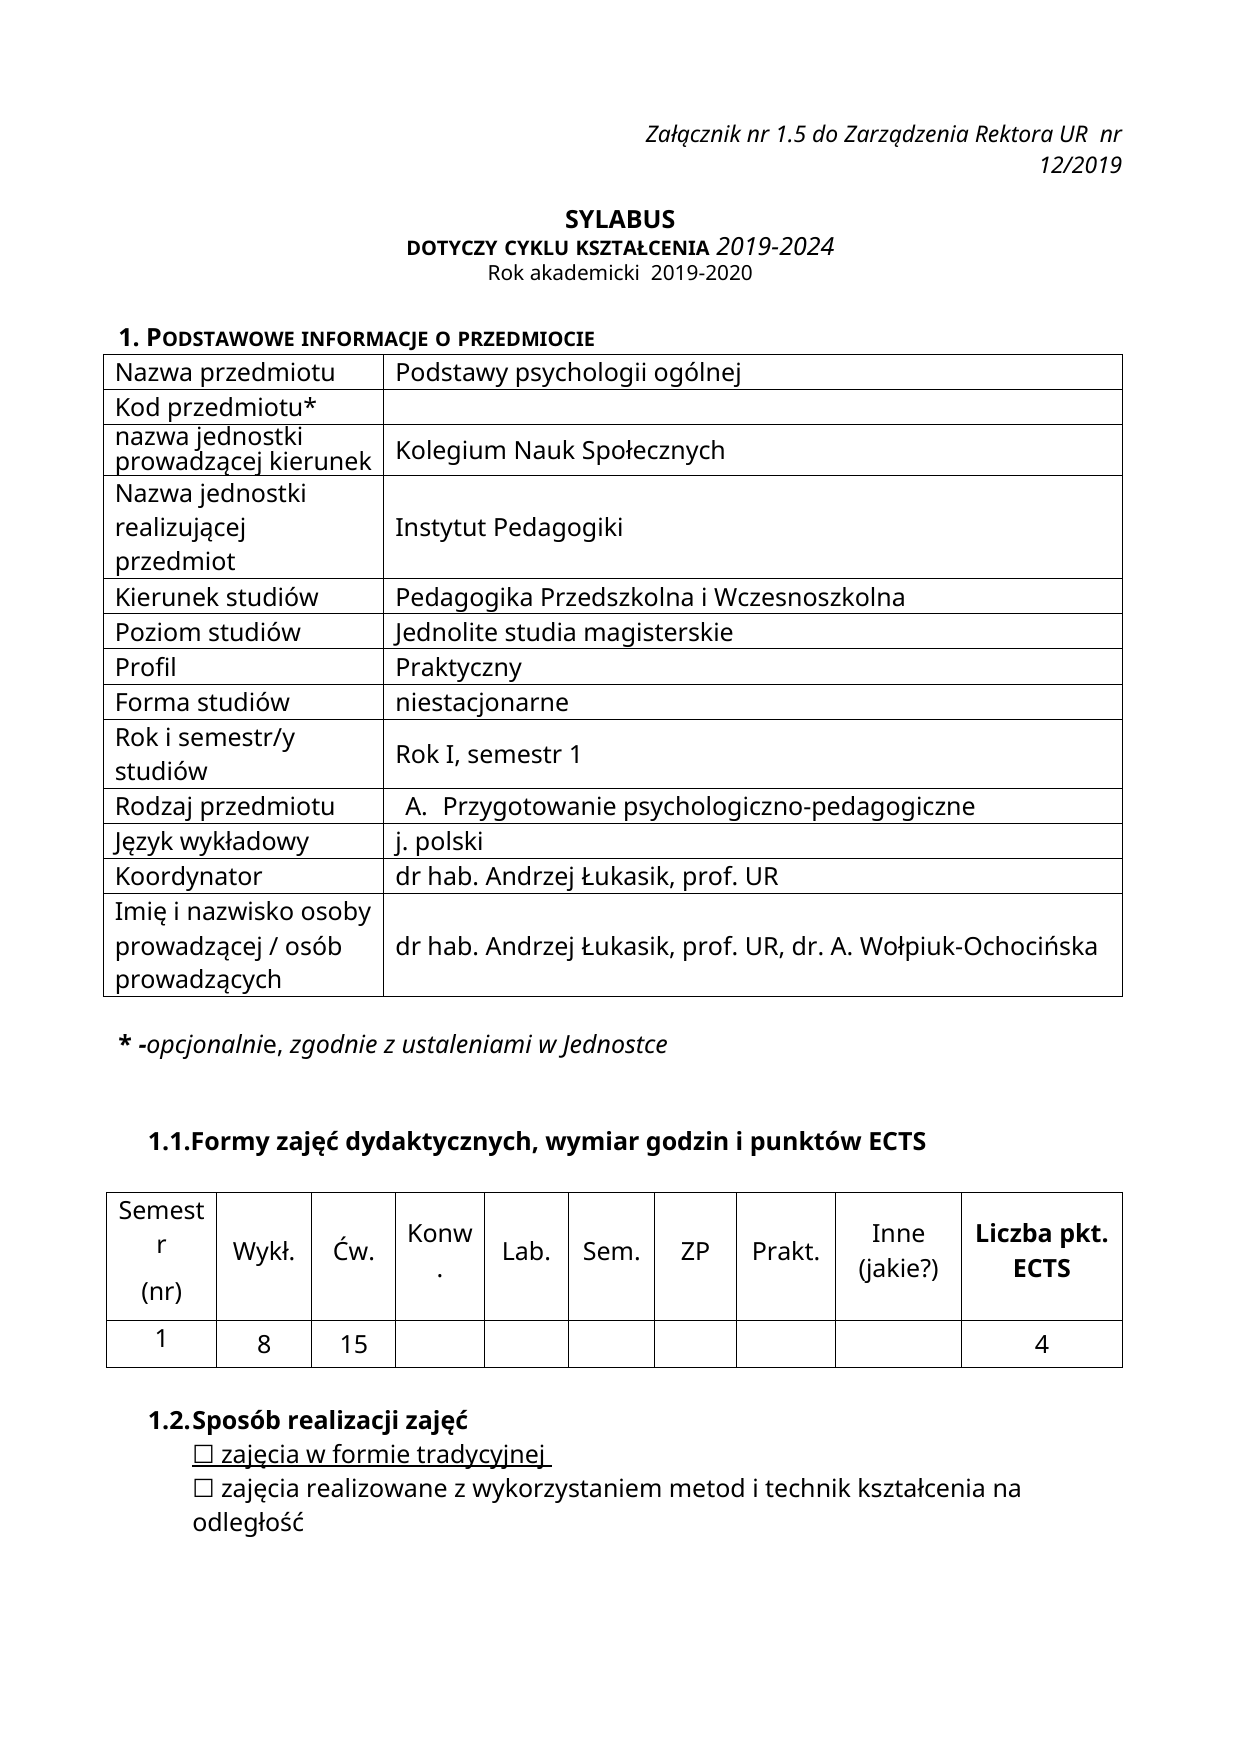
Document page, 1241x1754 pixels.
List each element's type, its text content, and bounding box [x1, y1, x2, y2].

table_cell dr hab. Andrzej Łukasik, prof. UR, dr. A. Wołpiuk-Ochocińska [384, 894, 1122, 996]
text Załącznik nr 1.5 do Zarządzenia Rektora UR nr 12/2019 [118, 118, 1122, 181]
table_header Sem. [569, 1193, 654, 1320]
table_cell Przygotowanie psychologiczno-pedagogiczne [384, 789, 1122, 823]
table_cell [569, 1321, 654, 1367]
table_header Liczba pkt. ECTS [962, 1193, 1122, 1320]
text * -opcjonalnie, zgodnie z ustaleniami w Jednostce [118, 1026, 1122, 1061]
table_cell Nazwa jednostki realizującej przedmiot [104, 476, 383, 578]
table_cell Język wykładowy [104, 824, 383, 858]
table_cell Profil [104, 649, 383, 683]
table_header ZP [655, 1193, 736, 1320]
table_cell Praktyczny [384, 649, 1122, 683]
table_cell 1 [107, 1321, 216, 1367]
table_header Lab. [485, 1193, 568, 1320]
table_cell Poziom studiów [104, 614, 383, 648]
text Rok akademicki 2019-2020 [118, 261, 1122, 286]
table_header Nazwa przedmiotu [104, 355, 383, 389]
table_cell [396, 1321, 484, 1367]
table_cell Rok i semestr/y studiów [104, 720, 383, 788]
table_cell [655, 1321, 736, 1367]
table_cell Rok I, semestr 1 [384, 720, 1122, 788]
table_cell [737, 1321, 835, 1367]
table_cell Pedagogika Przedszkolna i Wczesnoszkolna [384, 579, 1122, 613]
table_cell Kierunek studiów [104, 579, 383, 613]
text 1.2. Sposób realizacji zajęć [148, 1402, 1122, 1436]
table_cell Rodzaj przedmiotu [104, 789, 383, 823]
table_cell 4 [962, 1321, 1122, 1367]
table_header Wykł. [217, 1193, 311, 1320]
text SYLABUS [118, 201, 1122, 236]
table_cell Imię i nazwisko osoby prowadzącej / osób prowadzących [104, 894, 383, 996]
table_header Podstawy psychologii ogólnej [384, 355, 1122, 389]
table_header Ćw. [312, 1193, 395, 1320]
table_cell [384, 390, 1122, 424]
table_header Prakt. [737, 1193, 835, 1320]
table_cell 8 [217, 1321, 311, 1367]
table_cell j. polski [384, 824, 1122, 858]
table_cell [485, 1321, 568, 1367]
table_cell Kolegium Nauk Społecznych [384, 425, 1122, 475]
table_cell [836, 1321, 961, 1367]
table_header Inne (jakie?) [836, 1193, 961, 1320]
table_cell Kod przedmiotu* [104, 390, 383, 424]
table_cell dr hab. Andrzej Łukasik, prof. UR [384, 859, 1122, 893]
table_cell Forma studiów [104, 685, 383, 718]
text ☐ zajęcia realizowane z wykorzystaniem metod i technik kształcenia na odległość [192, 1471, 1122, 1539]
table_cell nazwa jednostki prowadzącej kierunek [104, 425, 383, 475]
text 1. Podstawowe informacje o przedmiocie [118, 319, 1122, 354]
text ☐ zajęcia w formie tradycyjnej [192, 1436, 1122, 1471]
table_header Konw. [396, 1193, 484, 1320]
text dotyczy cyklu kształcenia 2019-2024 [118, 236, 1122, 261]
table_header Semestr (nr) [107, 1193, 216, 1320]
table_cell Koordynator [104, 859, 383, 893]
table_cell 15 [312, 1321, 395, 1367]
table_cell Jednolite studia magisterskie [384, 614, 1122, 648]
table_cell niestacjonarne [384, 685, 1122, 718]
text 1.1.Formy zajęć dydaktycznych, wymiar godzin i punktów ECTS [148, 1124, 1122, 1158]
table_cell Instytut Pedagogiki [384, 476, 1122, 578]
